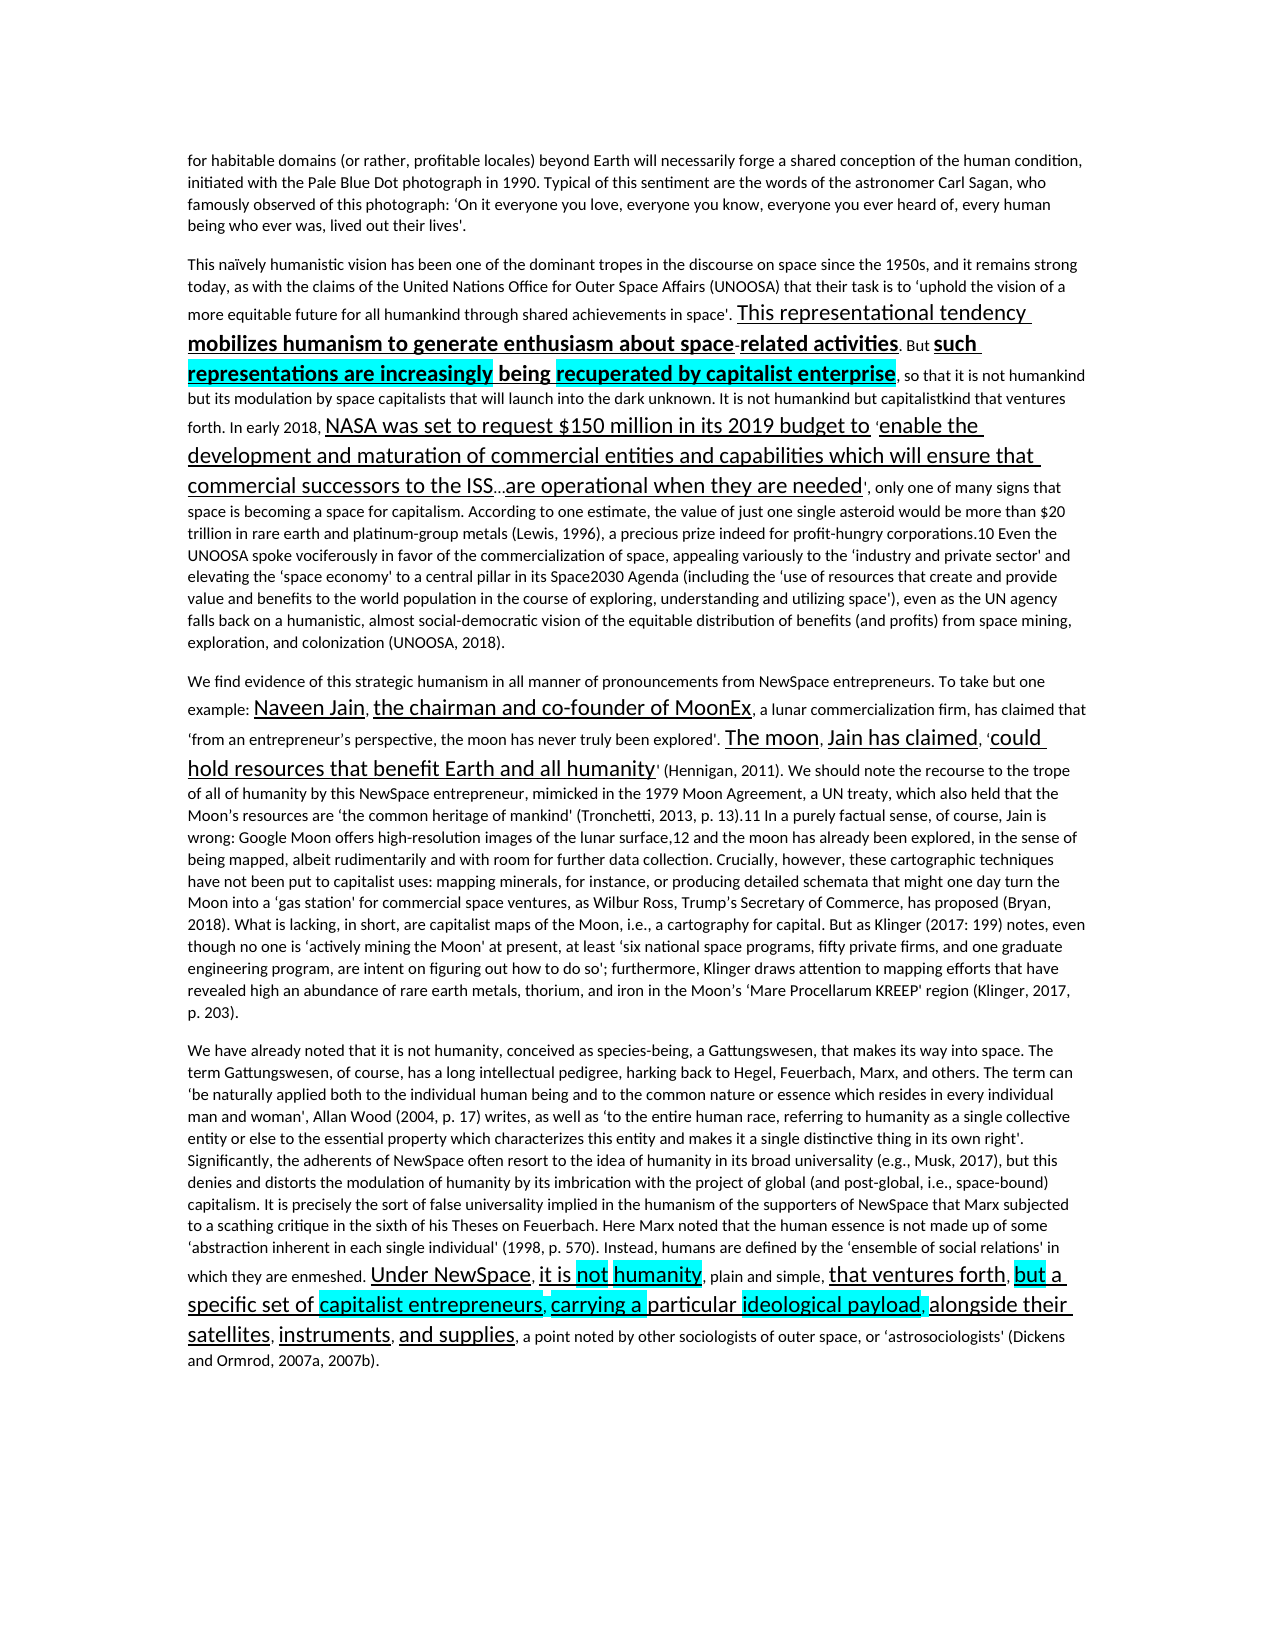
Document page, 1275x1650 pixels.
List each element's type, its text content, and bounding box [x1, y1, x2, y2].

text This naïvely humanistic vision has been one of the dominant tropes in the discourse on space since the 1950s, and it remains strong today, as with the claims of the United Nations Office for Outer Space Affairs (UNOOSA) that their task is to ‘uphold the vision of a more equitable future for all humankind through shared achievements in space'. This representational tendency mobilizes humanism to generate enthusiasm about space-related activities. But such representations are increasingly being recuperated by capitalist enterprise, so that it is not humankind but its modulation by space capitalists that will launch into the dark unknown. It is not humankind but capitalistkind that ventures forth. In early 2018, NASA was set to request $150 million in its 2019 budget to ‘enable the development and maturation of commercial entities and capabilities which will ensure that commercial successors to the ISS…are operational when they are needed', only one of many signs that space is becoming a space for capitalism. According to one estimate, the value of just one single asteroid would be more than $20 trillion in rare earth and platinum-group metals (Lewis, 1996), a precious prize indeed for profit-hungry corporations.10 Even the UNOOSA spoke vociferously in favor of the commercialization of space, appealing variously to the ‘industry and private sector' and elevating the ‘space economy' to a central pillar in its Space2030 Agenda (including the ‘use of resources that create and provide value and benefits to the world population in the course of exploring, understanding and utilizing space'), even as the UN agency falls back on a humanistic, almost social-democratic vision of the equitable distribution of benefits (and profits) from space mining, exploration, and colonization (UNOOSA, 2018). [187, 254, 1087, 653]
text We find evidence of this strategic humanism in all manner of pronouncements from NewSpace entrepreneurs. To take but one example: Naveen Jain, the chairman and co-founder of MoonEx, a lunar commercialization firm, has claimed that ‘from an entrepreneur’s perspective, the moon has never truly been explored'. The moon, Jain has claimed, ‘could hold resources that benefit Earth and all humanity' (Hennigan, 2011). We should note the recourse to the trope of all of humanity by this NewSpace entrepreneur, mimicked in the 1979 Moon Agreement, a UN treaty, which also held that the Moon’s resources are ‘the common heritage of mankind' (Tronchetti, 2013, p. 13).11 In a purely factual sense, of course, Jain is wrong: Google Moon offers high-resolution images of the lunar surface,12 and the moon has already been explored, in the sense of being mapped, albeit rudimentarily and with room for further data collection. Crucially, however, these cartographic techniques have not been put to capitalist uses: mapping minerals, for instance, or producing detailed schemata that might one day turn the Moon into a ‘gas station' for commercial space ventures, as Wilbur Ross, Trump’s Secretary of Commerce, has proposed (Bryan, 2018). What is lacking, in short, are capitalist maps of the Moon, i.e., a cartography for capital. But as Klinger (2017: 199) notes, even though no one is ‘actively mining the Moon' at present, at least ‘six national space programs, fifty private firms, and one graduate engineering program, are intent on figuring out how to do so'; furthermore, Klinger draws attention to mapping efforts that have revealed high an abundance of rare earth metals, thorium, and iron in the Moon’s ‘Mare Procellarum KREEP' region (Klinger, 2017, p. 203). [187, 671, 1087, 1022]
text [187, 150, 1087, 236]
text We have already noted that it is not humanity, conceived as species-being, a Gattungswesen, that makes its way into space. The term Gattungswesen, of course, has a long intellectual pedigree, harking back to Hegel, Feuerbach, Marx, and others. The term can ‘be naturally applied both to the individual human being and to the common nature or essence which resides in every individual man and woman', Allan Wood (2004, p. 17) writes, as well as ‘to the entire human race, referring to humanity as a single collective entity or else to the essential property which characterizes this entity and makes it a single distinctive thing in its own right'. Significantly, the adherents of NewSpace often resort to the idea of humanity in its broad universality (e.g., Musk, 2017), but this denies and distorts the modulation of humanity by its imbrication with the project of global (and post-global, i.e., space-bound) capitalism. It is precisely the sort of false universality implied in the humanism of the supporters of NewSpace that Marx subjected to a scathing critique in the sixth of his Theses on Feuerbach. Here Marx noted that the human essence is not made up of some ‘abstraction inherent in each single individual' (1998, p. 570). Instead, humans are defined by the ‘ensemble of social relations' in which they are enmeshed. Under NewSpace, it is not humanity, plain and simple, that ventures forth, but a specific set of capitalist entrepreneurs, carrying a particular ideological payload, alongside their satellites, instruments, and supplies, a point noted by other sociologists of outer space, or ‘astrosociologists' (Dickens and Ormrod, 2007a, 2007b). [187, 1041, 1087, 1370]
